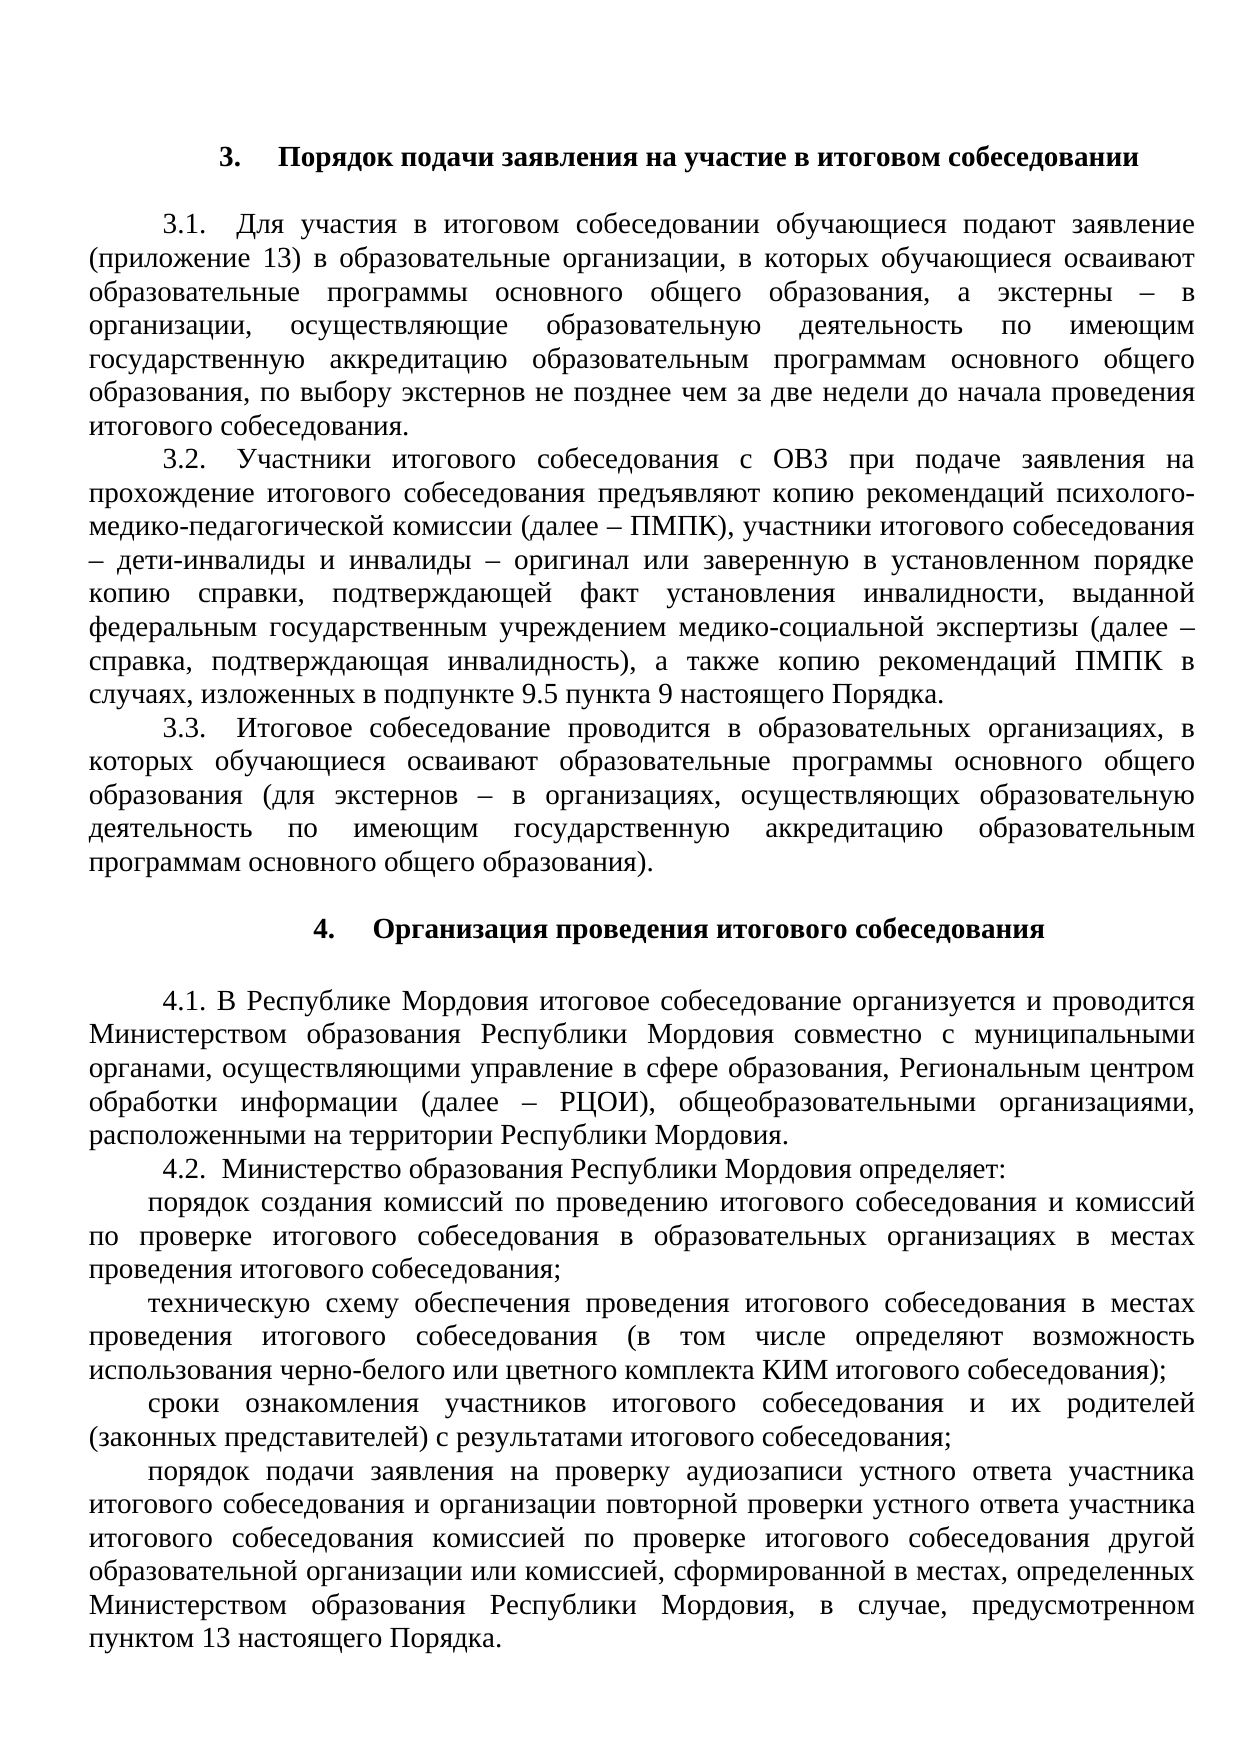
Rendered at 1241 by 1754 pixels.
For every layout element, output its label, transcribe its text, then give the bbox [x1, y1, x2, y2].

subtitle Организация проведения итогового собеседования [88, 911, 1196, 944]
text техническую схему обеспечения проведения итогового собеседования в местах проведения итогового собеседования (в том числе определяют возможность использования черно-белого или цветного комплекта КИМ итогового собеседования); [88, 1285, 1196, 1386]
list Министерство образования Республики Мордовия определяет: [88, 1151, 1196, 1184]
list 4.1. В Республике Мордовия итоговое собеседование организуется и проводится Министерством образования Республики Мордовия совместно с муниципальными органами, осуществляющими управление в сфере образования, Региональным центром обработки информации (далее – РЦОИ), общеобразовательными организациями, расположенными на территории Республики Мордовия. [88, 983, 1196, 1151]
list Для участия в итоговом собеседовании обучающиеся подают заявление (приложение 13) в образовательные организации, в которых обучающиеся осваивают образовательные программы основного общего образования, а экстерны – в организации, осуществляющие образовательную деятельность по имеющим государственную аккредитацию образовательным программам основного общего образования, по выбору экстернов не позднее чем за две недели до начала проведения итогового собеседования. [88, 207, 1196, 441]
text порядок создания комиссий по проведению итогового собеседования и комиссий по проверке итогового собеседования в образовательных организациях в местах проведения итогового собеседования; [88, 1184, 1196, 1285]
subtitle Порядок подачи заявления на участие в итоговом собеседовании [88, 139, 1196, 173]
text сроки ознакомления участников итогового собеседования и их родителей (законных представителей) с результатами итогового собеседования; [88, 1386, 1196, 1453]
list Участники итогового собеседования с ОВЗ при подаче заявления на прохождение итогового собеседования предъявляют копию рекомендаций психолого-медико-педагогической комиссии (далее – ПМПК), участники итогового собеседования – дети-инвалиды и инвалиды – оригинал или заверенную в установленном порядке копию справки, подтверждающей факт установления инвалидности, выданной федеральным государственным учреждением медико-социальной экспертизы (далее – справка, подтверждающая инвалидность), а также копию рекомендаций ПМПК в случаях, изложенных в подпункте 9.5 пункта 9 настоящего Порядка. [88, 441, 1196, 710]
list Итоговое собеседование проводится в образовательных организациях, в которых обучающиеся осваивают образовательные программы основного общего образования (для экстернов – в организациях, осуществляющих образовательную деятельность по имеющим государственную аккредитацию образовательным программам основного общего образования). [88, 710, 1196, 877]
text порядок подачи заявления на проверку аудиозаписи устного ответа участника итогового собеседования и организации повторной проверки устного ответа участника итогового собеседования комиссией по проверке итогового собеседования другой образовательной организации или комиссией, сформированной в местах, определенных Министерством образования Республики Мордовия, в случае, предусмотренном пунктом 13 настоящего Порядка. [88, 1453, 1196, 1654]
